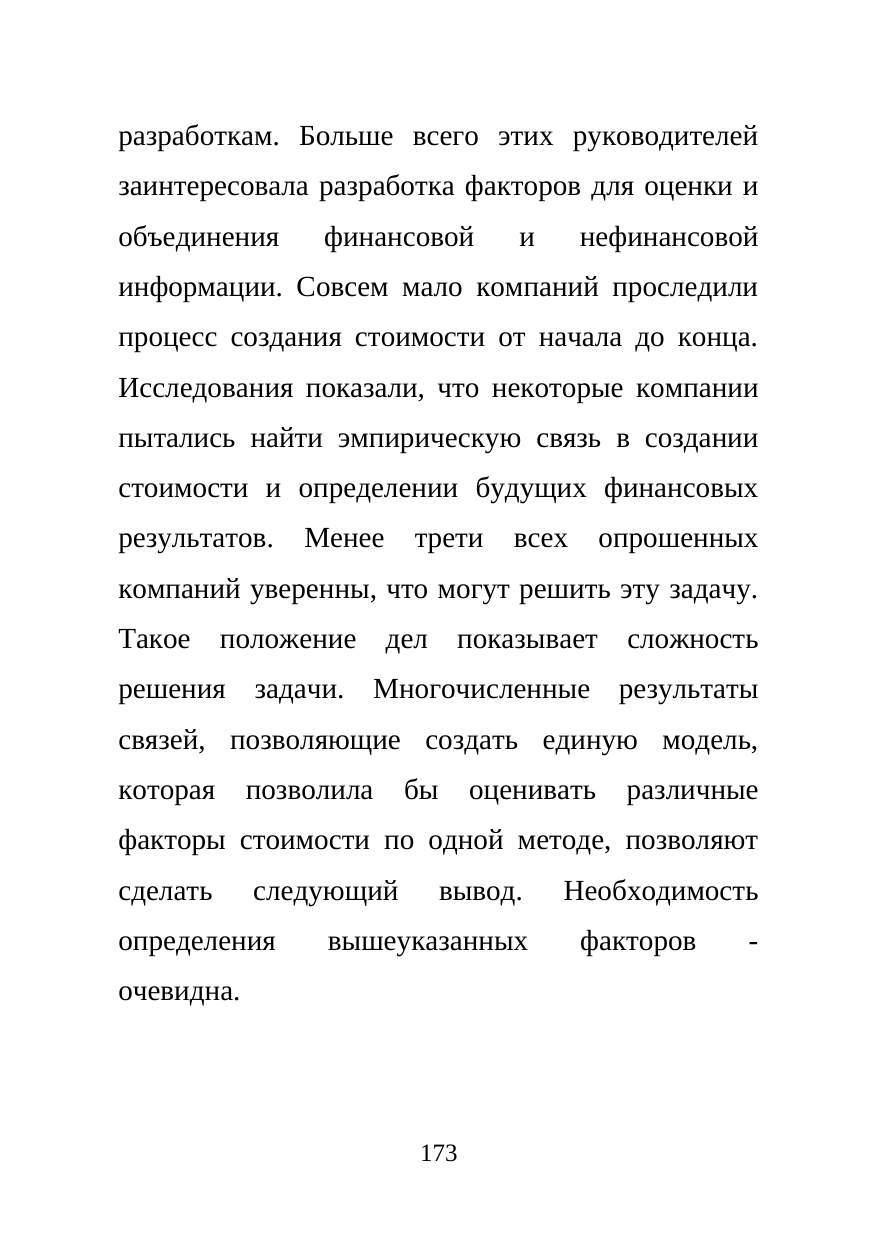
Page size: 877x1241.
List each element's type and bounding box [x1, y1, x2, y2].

text [118, 118, 759, 1007]
